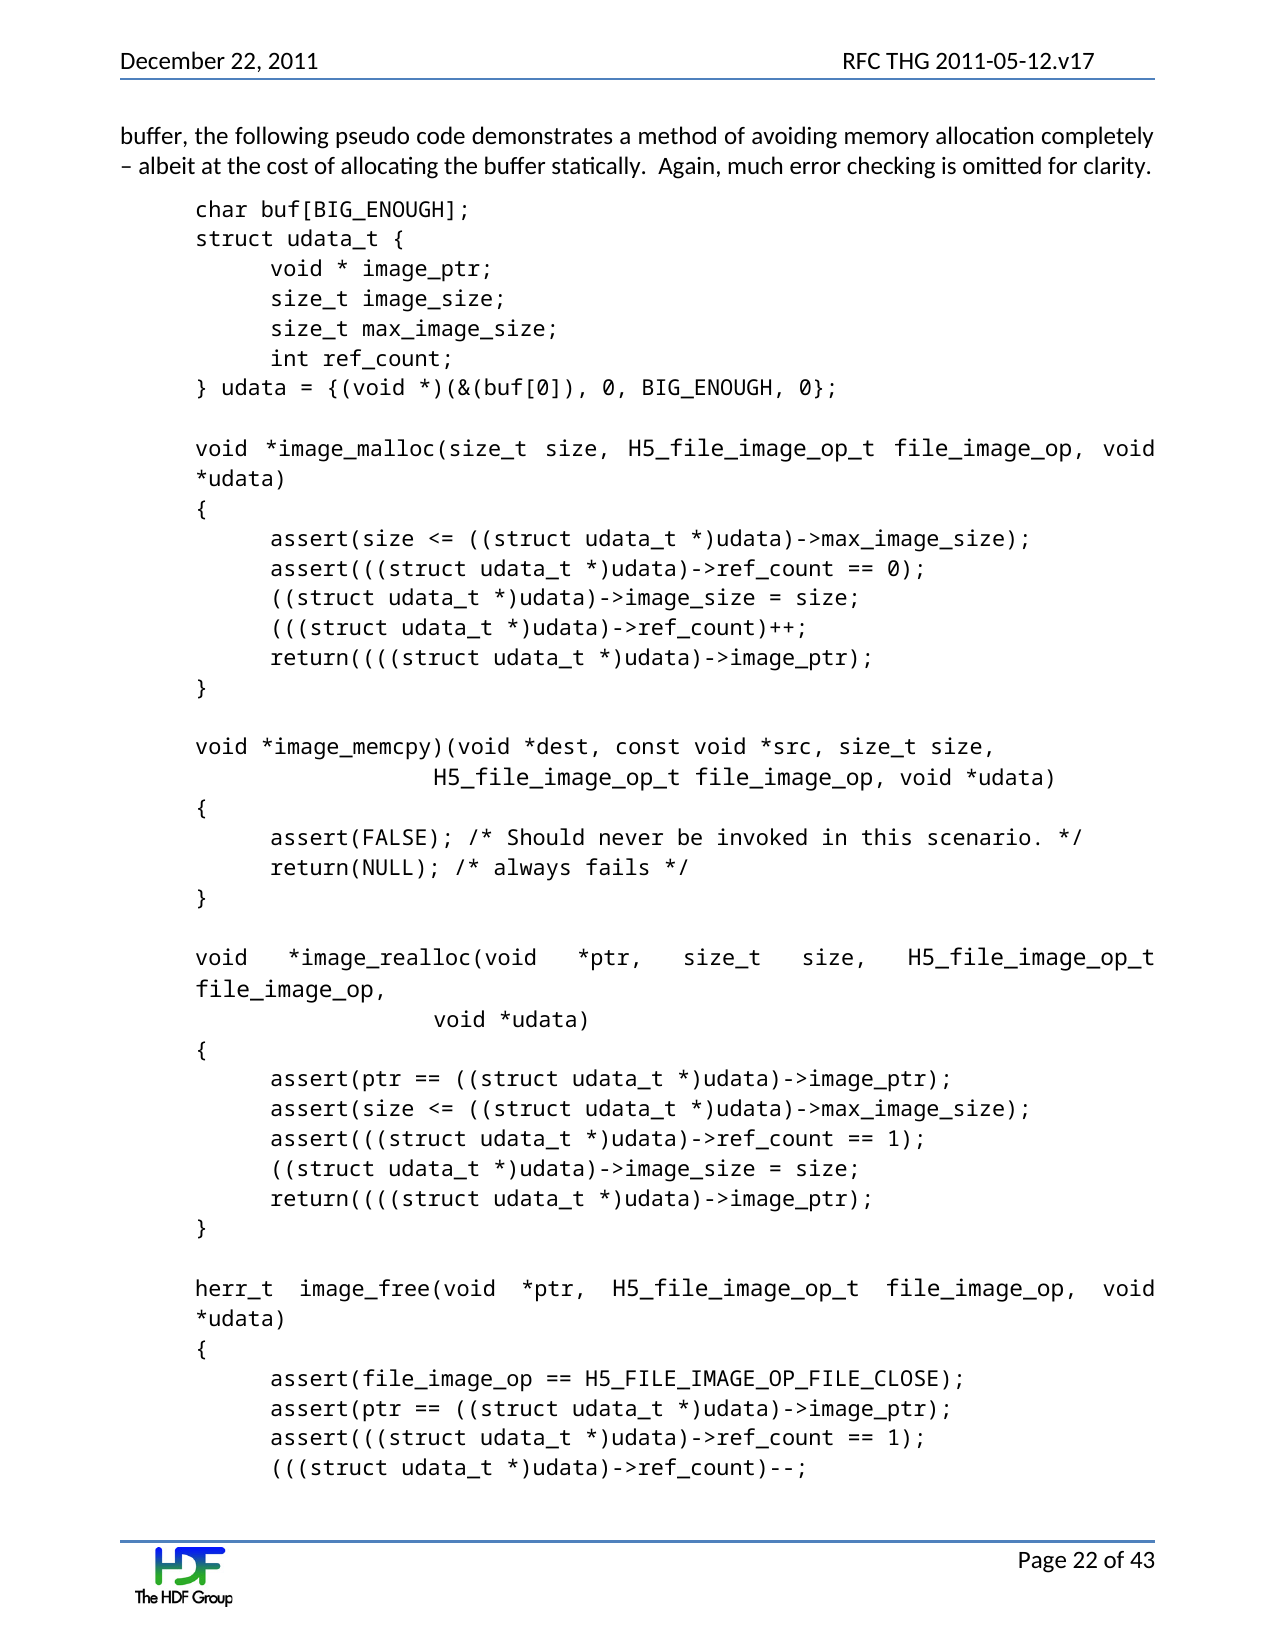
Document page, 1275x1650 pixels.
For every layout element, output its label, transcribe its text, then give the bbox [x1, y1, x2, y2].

text return((((struct udata_t *)udata)->image_ptr); [195, 1182, 1155, 1212]
text void *image_memcpy)(void *dest, const void *src, size_t size, [195, 731, 1155, 761]
text } [195, 672, 1155, 701]
text void * image_ptr; [195, 253, 1155, 283]
text void *image_malloc(size_t size, H5_file_image_op_t file_image_op, void *udata) [195, 432, 1155, 493]
text char buf[BIG_ENOUGH]; [195, 193, 1155, 223]
text } [195, 1212, 1155, 1242]
text H5_file_image_op_t file_image_op, void *udata) [345, 761, 1155, 792]
text assert(file_image_op == H5_FILE_IMAGE_OP_FILE_CLOSE); [195, 1363, 1155, 1392]
text ((struct udata_t *)udata)->image_size = size; [195, 1153, 1155, 1182]
text assert(FALSE); /* Should never be invoked in this scenario. */ [195, 822, 1155, 852]
text int ref_count; [195, 342, 1155, 372]
picture [135, 1547, 233, 1607]
text assert(ptr == ((struct udata_t *)udata)->image_ptr); [195, 1063, 1155, 1093]
text assert(size <= ((struct udata_t *)udata)->max_image_size); [195, 523, 1155, 552]
text { [195, 792, 1155, 822]
text assert(((struct udata_t *)udata)->ref_count == 0); [195, 552, 1155, 582]
text size_t image_size; [195, 283, 1155, 313]
text assert(ptr == ((struct udata_t *)udata)->image_ptr); [195, 1392, 1155, 1422]
text assert(size <= ((struct udata_t *)udata)->max_image_size); [195, 1093, 1155, 1123]
text { [195, 493, 1155, 523]
text { [195, 1333, 1155, 1363]
text herr_t image_free(void *ptr, H5_file_image_op_t file_image_op, void *udata) [195, 1272, 1155, 1333]
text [120, 120, 1155, 181]
text void *image_realloc(void *ptr, size_t size, H5_file_image_op_t file_image_op, [195, 941, 1155, 1004]
text ((struct udata_t *)udata)->image_size = size; [195, 582, 1155, 612]
text } [120, 882, 1155, 911]
text } udata = {(void *)(&(buf[0]), 0, BIG_ENOUGH, 0}; [195, 372, 1155, 402]
text return((((struct udata_t *)udata)->image_ptr); [195, 642, 1155, 672]
text { [195, 1033, 1155, 1063]
text void *udata) [345, 1004, 1155, 1033]
text (((struct udata_t *)udata)->ref_count)++; [195, 612, 1155, 642]
text (((struct udata_t *)udata)->ref_count)--; [195, 1452, 1155, 1482]
text return(NULL); /* always fails */ [195, 852, 1155, 882]
text struct udata_t { [120, 223, 1155, 253]
text size_t max_image_size; [195, 313, 1155, 342]
text assert(((struct udata_t *)udata)->ref_count == 1); [195, 1123, 1155, 1153]
text assert(((struct udata_t *)udata)->ref_count == 1); [195, 1422, 1155, 1452]
